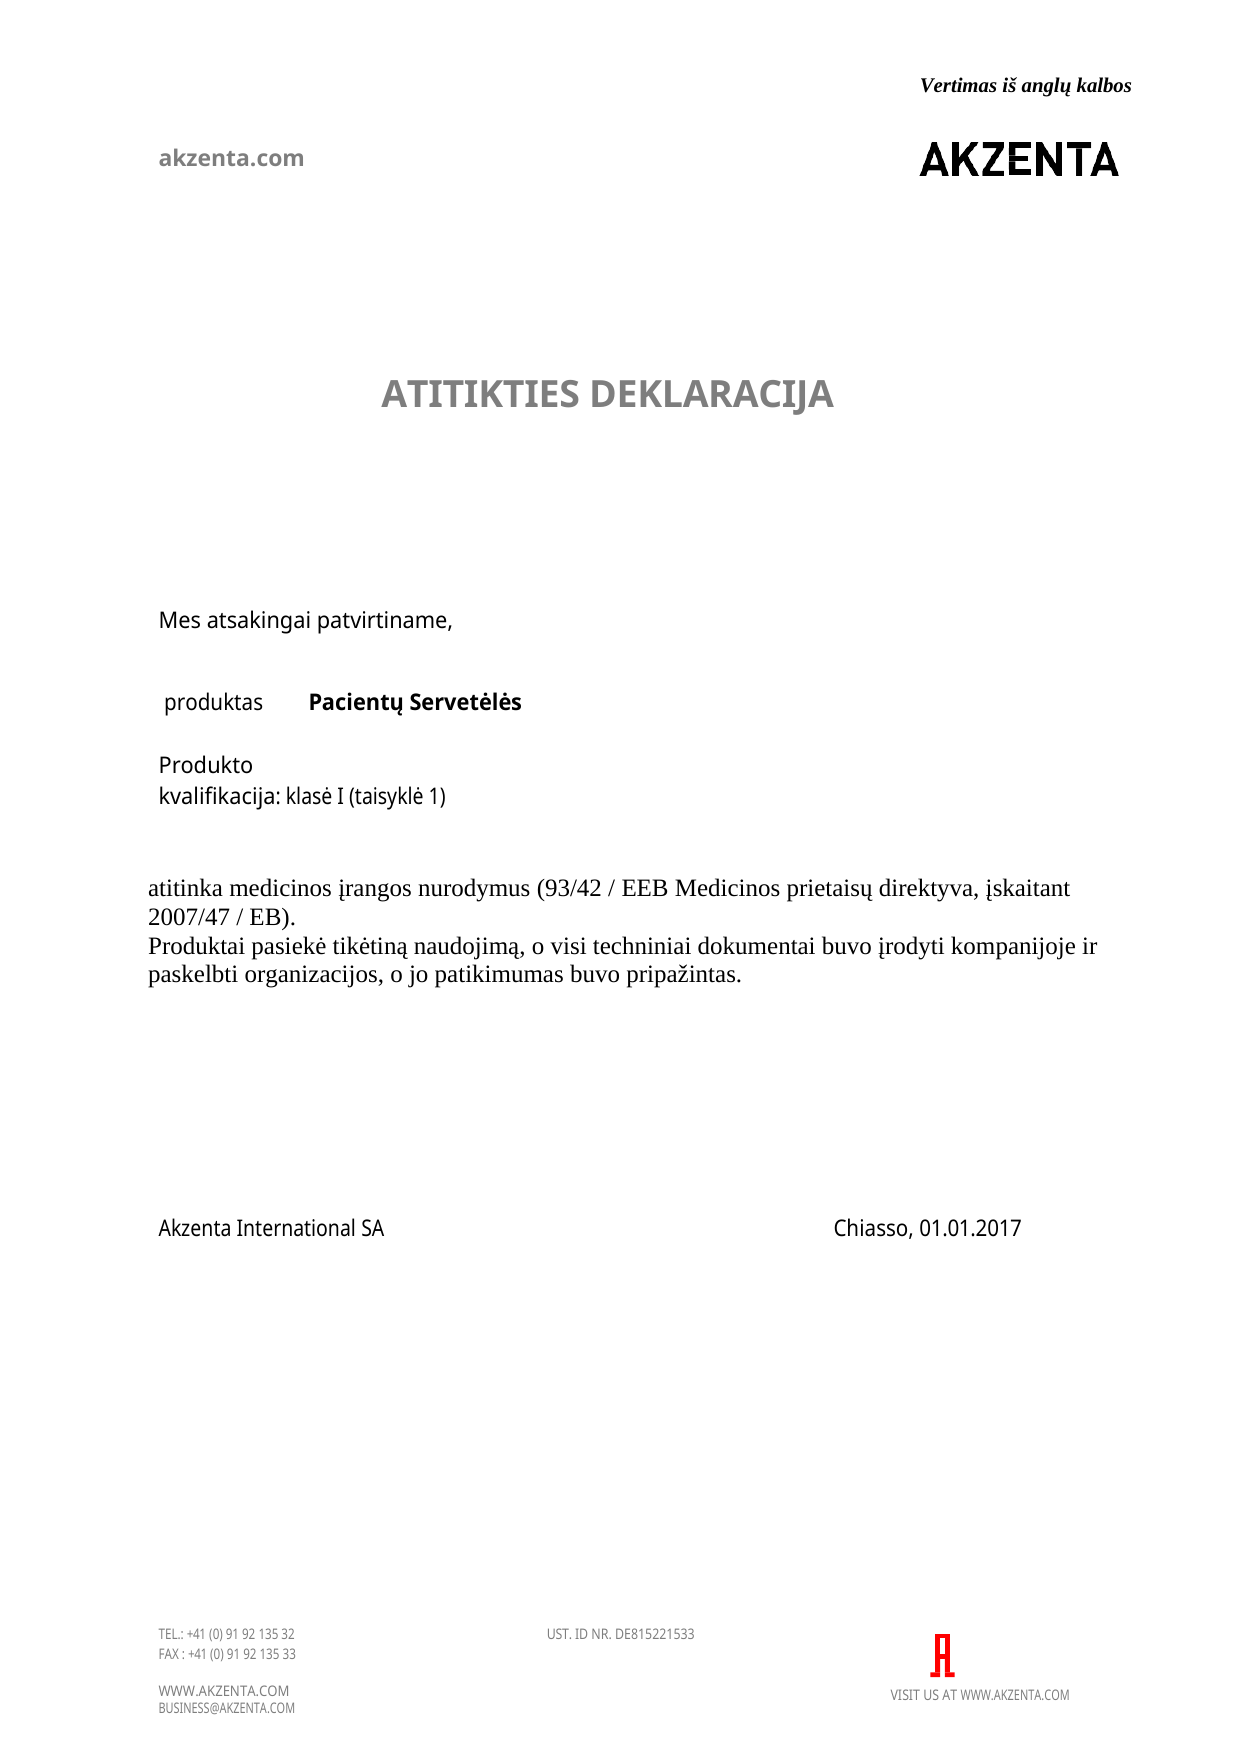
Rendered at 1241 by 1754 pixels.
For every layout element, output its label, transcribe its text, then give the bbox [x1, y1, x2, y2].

text akzenta.com [158, 142, 1132, 173]
text UST. ID NR. DE815221533 [547, 1624, 734, 1644]
text produktas Pacientų Servetėlės [158, 635, 524, 717]
text Vertimas iš anglų kalbos [148, 73, 1132, 97]
text FAX : +41 (0) 91 92 135 33 [158, 1644, 334, 1663]
text Akzenta International SA Chiasso, 01.01.2017 [158, 1212, 1132, 1243]
text VISIT US AT WWW.AKZENTA.COM [858, 1686, 1102, 1703]
text ATITIKTIES DEKLARACIJA [381, 367, 1132, 418]
text Produkto [158, 748, 1132, 779]
text atitinka medicinos įrangos nurodymus (93/42 / EEB Medicinos prietaisų direktyva, įskaitant 2007/47 / EB). [148, 873, 1132, 931]
text WWW.AKZENTA.COM BUSINESS@AKZENTA.COM [158, 1682, 334, 1718]
text Mes atsakingai patvirtiname, [158, 553, 524, 635]
text kvalifikacija: klasė I (taisyklė 1) [158, 779, 1132, 811]
text TEL.: +41 (0) 91 92 135 32 [158, 1624, 334, 1644]
text Produktai pasiekė tikėtiną naudojimą, o visi techniniai dokumentai buvo įrodyti kompanijoje ir paskelbti organizacijos, o jo patikimumas buvo pripažintas. [148, 931, 1132, 988]
